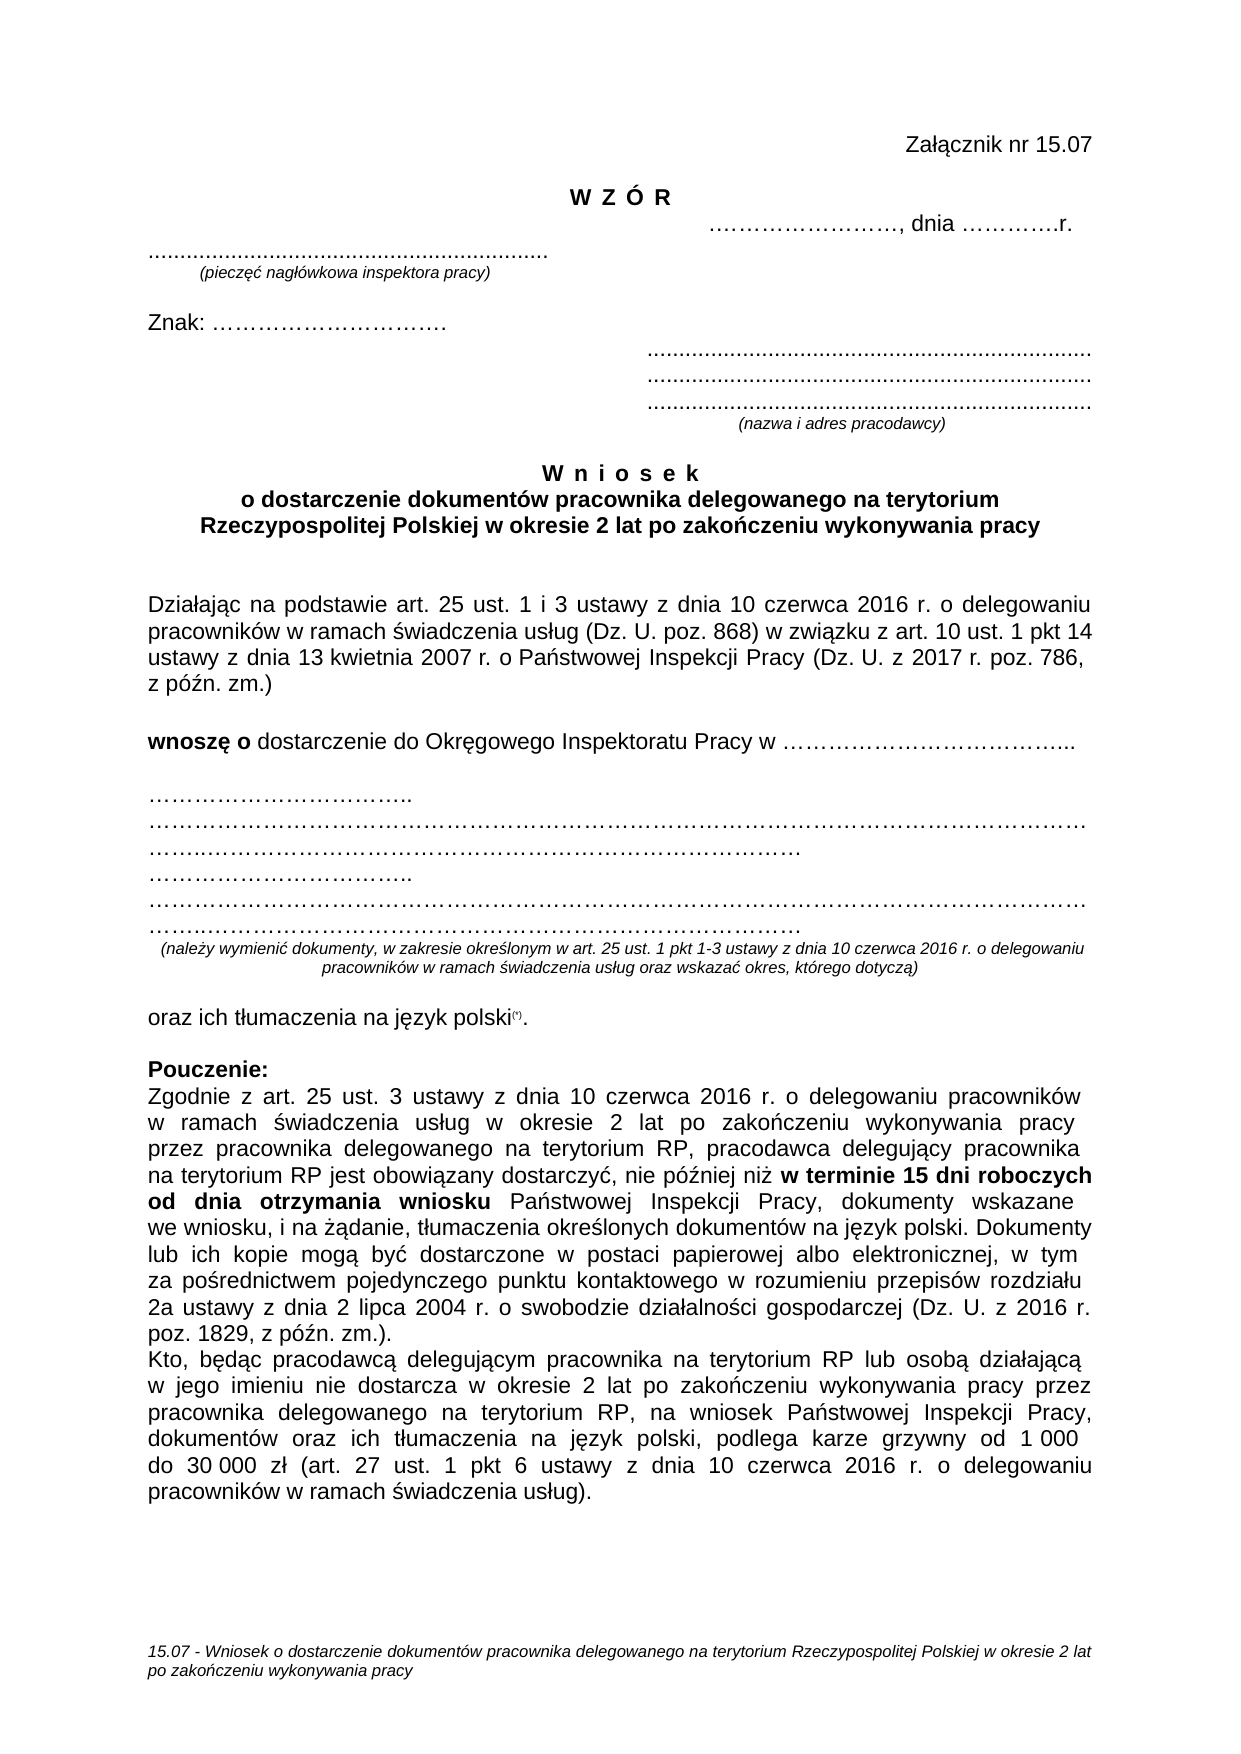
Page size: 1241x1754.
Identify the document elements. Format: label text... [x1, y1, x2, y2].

text Pouczenie: [148, 1056, 1093, 1083]
text ...................................................................... [148, 388, 1093, 414]
text Wniosek [148, 459, 1093, 486]
text (nazwa i adres pracodawcy) [590, 414, 1093, 433]
text (należy wymienić dokumenty, w zakresie określonym w art. 25 ust. 1 pkt 1-3 ustawy z dnia 10 czerwca 2016 r. o delegowaniu pracowników w ramach świadczenia usług oraz wskazać okres, którego dotyczą) [148, 939, 1093, 977]
text (pieczęć nagłówkowa inspektora pracy) [148, 263, 1093, 282]
text Załącznik nr 15.07 [148, 131, 1093, 158]
text Zgodnie z art. 25 ust. 3 ustawy z dnia 10 czerwca 2016 r. o delegowaniu pracowników w ramach świadczenia usług w okresie 2 lat po zakończeniu wykonywania pracy przez pracownika delegowanego na terytorium RP, pracodawca delegujący pracownika na terytorium RP jest obowiązany dostarczyć, nie później niż w terminie 15 dni roboczych od dnia otrzymania wniosku Państwowej Inspekcji Pracy, dokumenty wskazane we wniosku, i na żądanie, tłumaczenia określonych dokumentów na język polski. Dokumenty lub ich kopie mogą być dostarczone w postaci papierowej albo elektronicznej, w tym za pośrednictwem pojedynczego punktu kontaktowego w rozumieniu przepisów rozdziału 2a ustawy z dnia 2 lipca 2004 r. o swobodzie działalności gospodarczej (Dz. U. z 2016 r. poz. 1829, z późn. zm.). [148, 1083, 1093, 1346]
text ............................................................... [148, 237, 1093, 263]
text oraz ich tłumaczenia na język polski(*). [148, 1003, 1093, 1030]
text Działając na podstawie art. 25 ust. 1 i 3 ustawy z dnia 10 czerwca 2016 r. o delegowaniu pracowników w ramach świadczenia usług (Dz. U. poz. 868) w związku z art. 10 ust. 1 pkt 14 ustawy z dnia 13 kwietnia 2007 r. o Państwowej Inspekcji Pracy (Dz. U. z 2017 r. poz. 786, z późn. zm.) [148, 591, 1093, 697]
text ...................................................................... [148, 361, 1093, 388]
text WZÓR [148, 184, 1093, 210]
text ……………………………..…………………………………………………………………………………………………………………..…………………………………………………………………… [148, 860, 1093, 939]
text wnoszę o dostarczenie do Okręgowego Inspektoratu Pracy w ………………………………... [148, 728, 1093, 754]
text Kto, będąc pracodawcą delegującym pracownika na terytorium RP lub osobą działającą w jego imieniu nie dostarcza w okresie 2 lat po zakończeniu wykonywania pracy przez pracownika delegowanego na terytorium RP, na wniosek Państwowej Inspekcji Pracy, dokumentów oraz ich tłumaczenia na język polski, podlega karze grzywny od 1 000 do 30 000 zł (art. 27 ust. 1 pkt 6 ustawy z dnia 10 czerwca 2016 r. o delegowaniu pracowników w ramach świadczenia usług). [148, 1346, 1093, 1504]
text ...................................................................... [148, 335, 1093, 361]
text Znak: …………………………. [148, 309, 1093, 335]
text .……………………, dnia ………….r. [709, 210, 1093, 237]
text ……………………………..…………………………………………………………………………………………………………………..…………………………………………………………………… [148, 781, 1093, 860]
text o dostarczenie dokumentów pracownika delegowanego na terytorium Rzeczypospolitej Polskiej w okresie 2 lat po zakończeniu wykonywania pracy [148, 486, 1093, 539]
